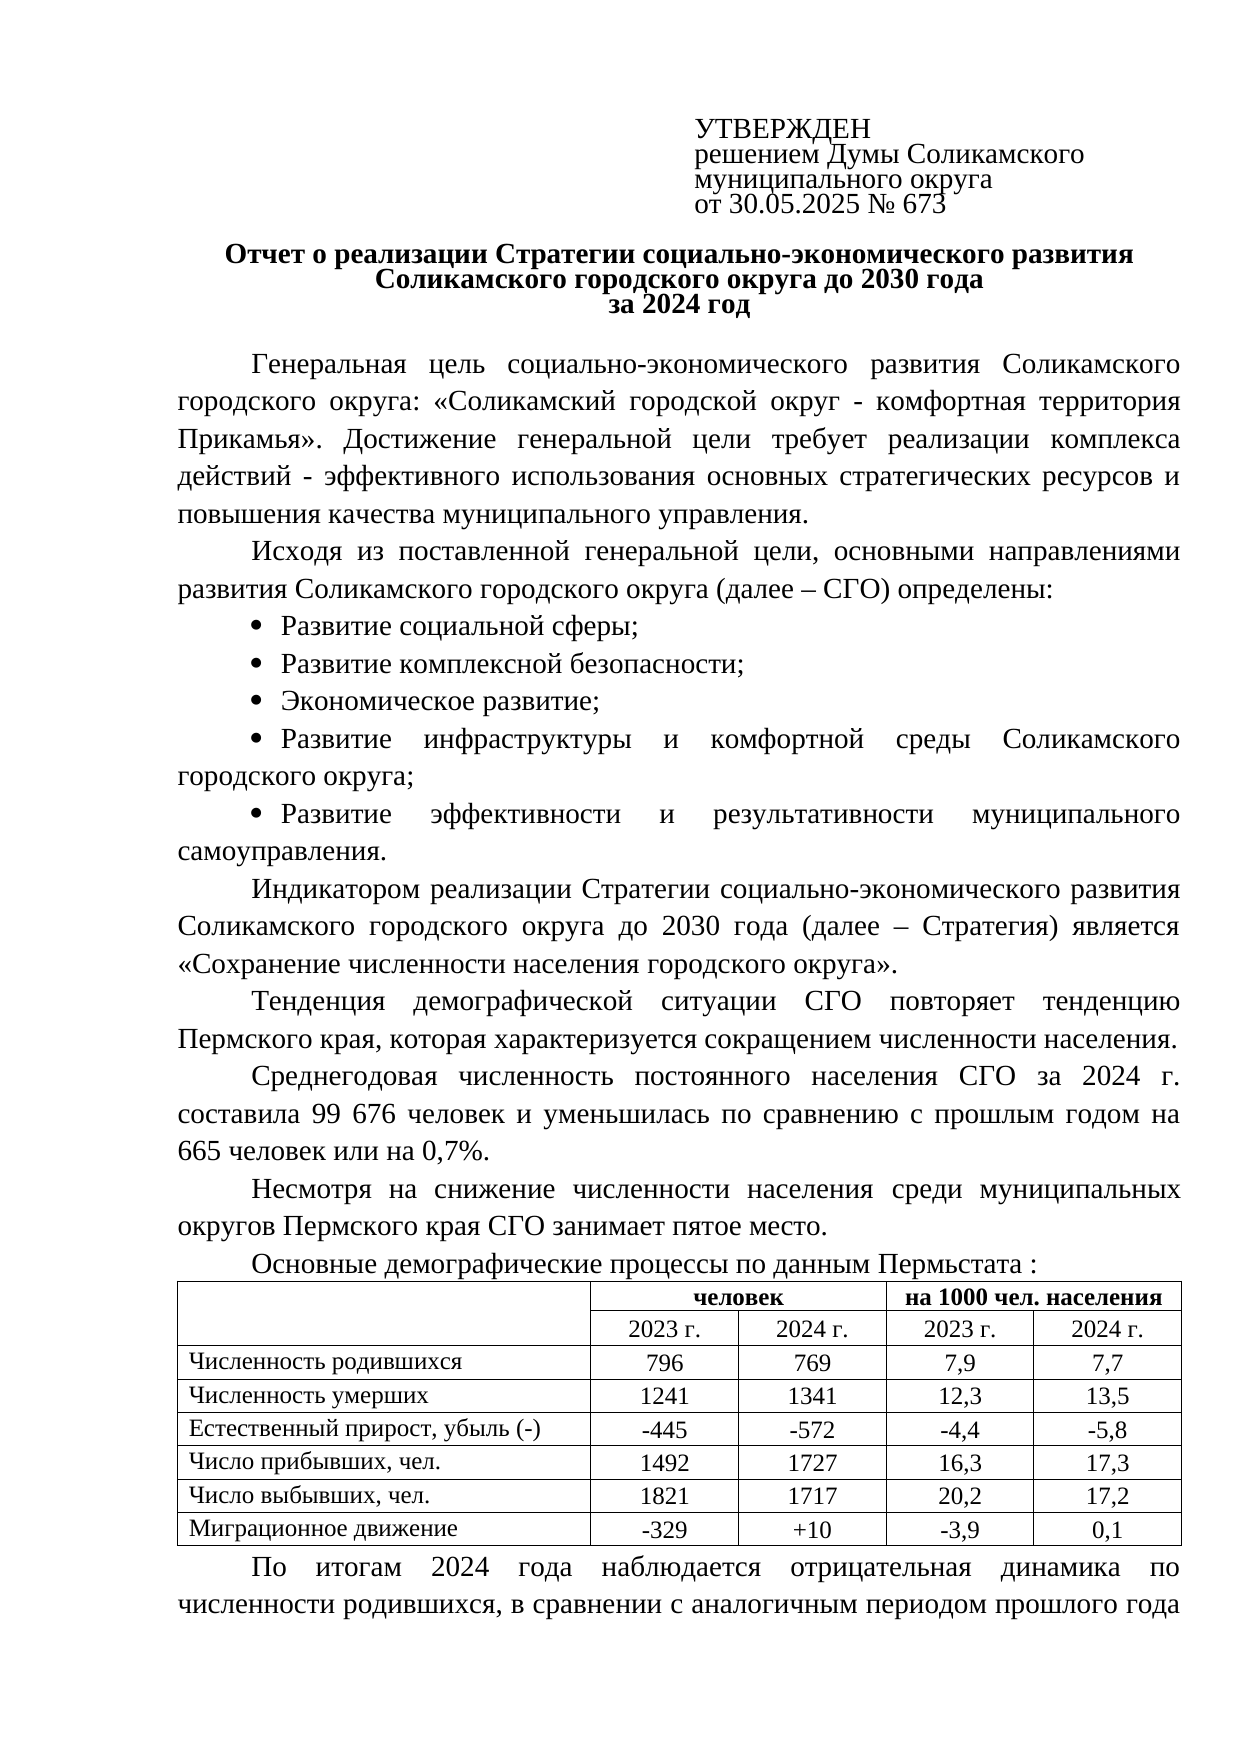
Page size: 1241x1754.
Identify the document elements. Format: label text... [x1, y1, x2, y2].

table_cell -4,4 [887, 1413, 1033, 1445]
table_cell 12,3 [887, 1380, 1033, 1412]
table_cell 769 [739, 1346, 886, 1379]
text Генеральная цель социально-экономического развития Соликамского городского округа: «Соликамский городской округ - комфортная территория Прикамья». Достижение генеральной цели требует реализации комплекса действий - эффективного использования основных стратегических ресурсов и повышения качества муниципального управления. [177, 343, 1181, 531]
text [177, 1546, 1181, 1621]
table_cell -445 [591, 1413, 738, 1445]
list Экономическое развитие; [177, 681, 1181, 718]
table_cell 0,1 [1034, 1513, 1181, 1545]
table_cell 7,7 [1034, 1346, 1181, 1379]
table_cell 2023 г. [887, 1311, 1033, 1345]
table_cell -572 [739, 1413, 886, 1445]
table_cell Число прибывших, чел. [178, 1446, 590, 1479]
table_cell 1717 [739, 1480, 886, 1512]
table_cell 2024 г. [739, 1311, 886, 1345]
table_cell -5,8 [1034, 1413, 1181, 1445]
table_cell 1341 [739, 1380, 886, 1412]
table_cell Численность родившихся [178, 1346, 590, 1379]
table_cell 20,2 [887, 1480, 1033, 1512]
text Исходя из поставленной генеральной цели, основными направлениями развития Соликамского городского округа (далее – СГО) определены: [177, 531, 1181, 606]
table_cell 17,3 [1034, 1446, 1181, 1479]
text Основные демографические процессы по данным Пермьстата : [177, 1243, 1181, 1281]
table_cell 2024 г. [1034, 1311, 1181, 1345]
table_cell -329 [591, 1513, 738, 1545]
table_cell +10 [739, 1513, 886, 1545]
table_cell 7,9 [887, 1346, 1033, 1379]
text Отчет о реализации Стратегии социально-экономического развития Соликамского городского округа до 2030 года [177, 243, 1181, 293]
text Индикатором реализации Стратегии социально-экономического развития Соликамского городского округа до 2030 года (далее – Стратегия) является «Сохранение численности населения городского округа». [177, 868, 1181, 981]
text решением Думы Соликамского муниципального округа [694, 143, 1181, 193]
table_cell 2023 г. [591, 1311, 738, 1345]
table_cell 1492 [591, 1446, 738, 1479]
table_header на 1000 чел. населения [887, 1282, 1181, 1310]
text Среднегодовая численность постоянного населения СГО за 2024 г. составила 99 676 человек и уменьшилась по сравнению с прошлым годом на 665 человек или на 0,7%. [177, 1056, 1181, 1168]
table_cell 17,2 [1034, 1480, 1181, 1512]
list Развитие комплексной безопасности; [177, 643, 1181, 681]
text УТВЕРЖДЕН [694, 118, 1181, 143]
list Развитие эффективности и результативности муниципального самоуправления. [177, 793, 1181, 868]
text за 2024 год [177, 293, 1181, 318]
table_cell 16,3 [887, 1446, 1033, 1479]
text Несмотря на снижение численности населения среди муниципальных округов Пермского края СГО занимает пятое место. [177, 1168, 1181, 1243]
list Развитие инфраструктуры и комфортной среды Соликамского городского округа; [177, 718, 1181, 793]
list Развитие социальной сферы; [177, 606, 1181, 643]
table_cell 1241 [591, 1380, 738, 1412]
table_cell -3,9 [887, 1513, 1033, 1545]
table_cell 1727 [739, 1446, 886, 1479]
text Тенденция демографической ситуации СГО повторяет тенденцию Пермского края, которая характеризуется сокращением численности населения. [177, 981, 1181, 1056]
table_cell Естественный прирост, убыль (-) [178, 1413, 590, 1445]
table_cell 796 [591, 1346, 738, 1379]
table_cell Миграционное движение [178, 1513, 590, 1545]
table_cell Численность умерших [178, 1380, 590, 1412]
table_cell 13,5 [1034, 1380, 1181, 1412]
table_cell Число выбывших, чел. [178, 1480, 590, 1512]
table_header [178, 1282, 590, 1345]
table_cell 1821 [591, 1480, 738, 1512]
table_header человек [591, 1282, 886, 1310]
text от 30.05.2025 № 673 [694, 193, 1181, 218]
